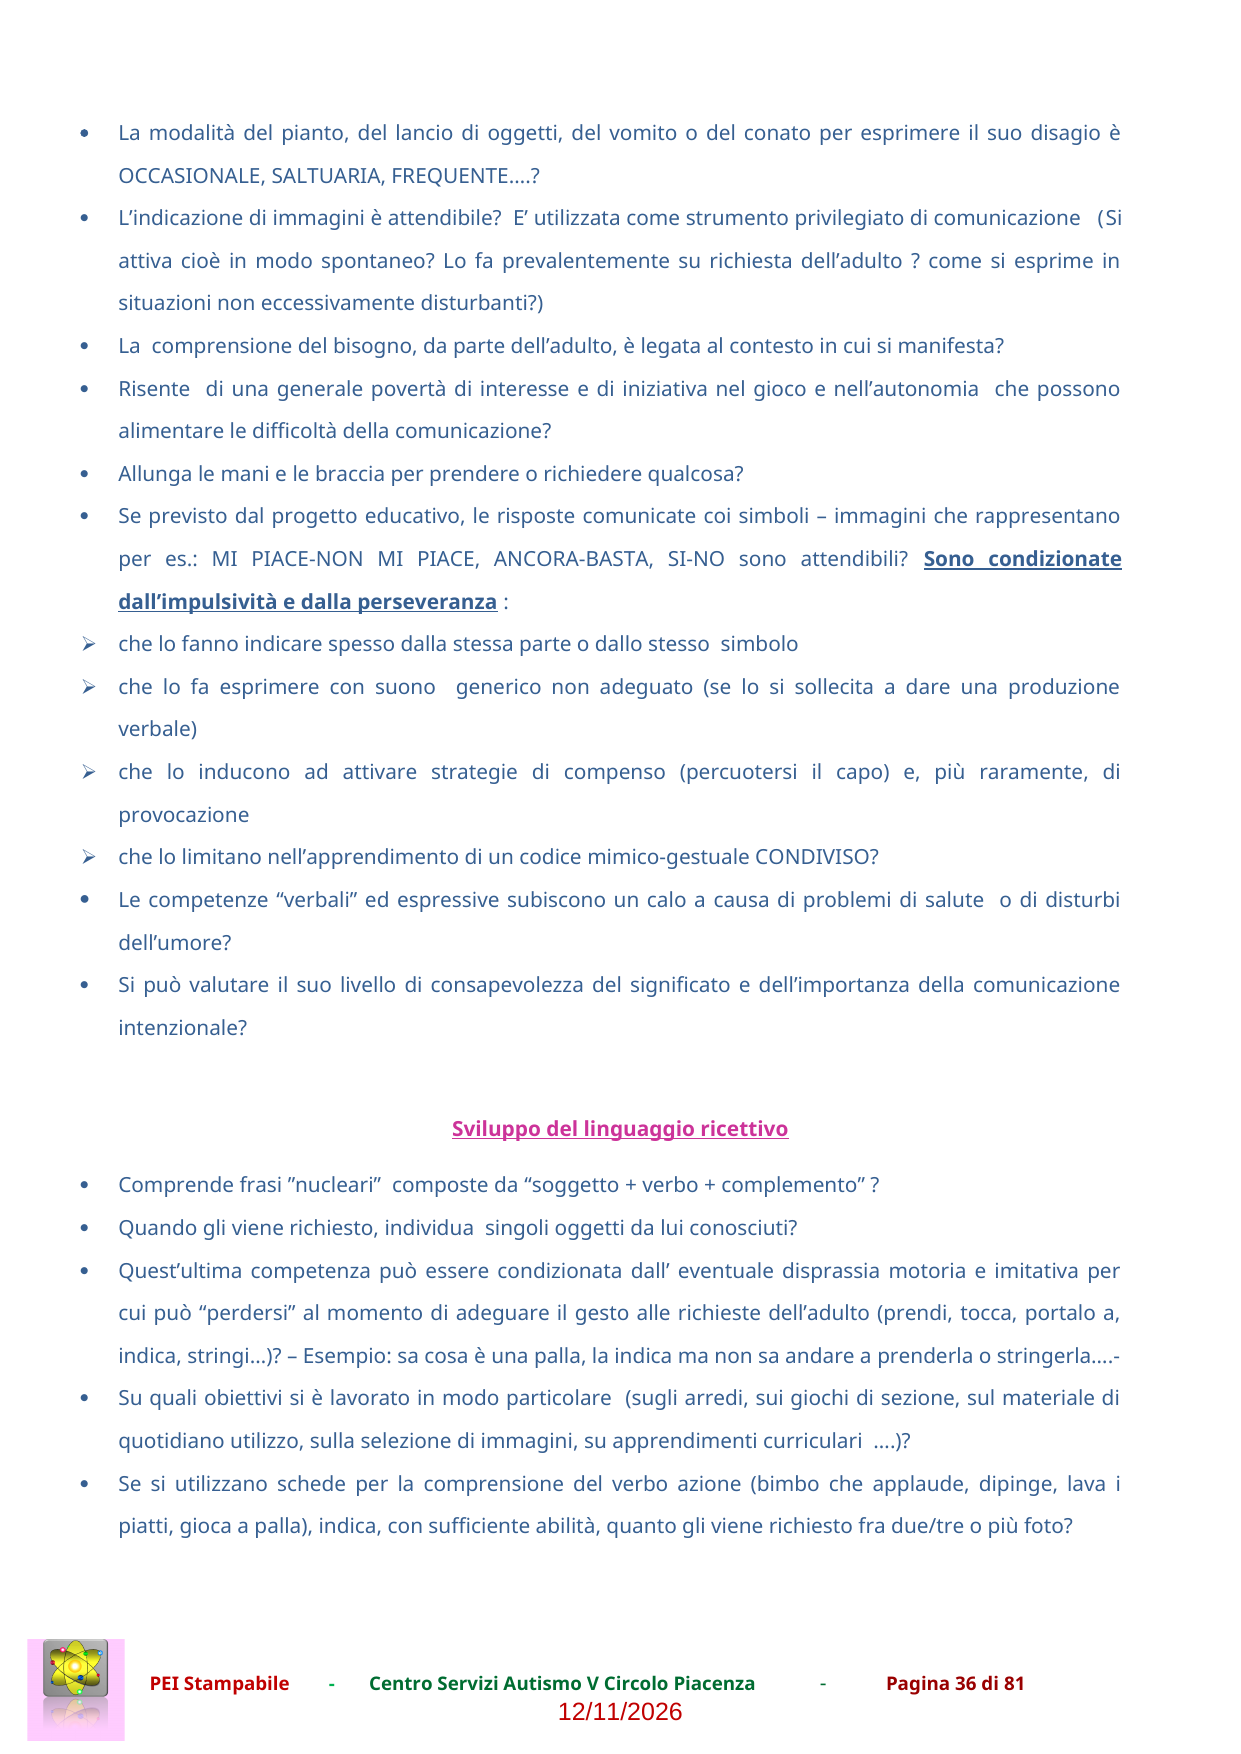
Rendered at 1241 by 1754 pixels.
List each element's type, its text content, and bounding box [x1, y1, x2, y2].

list che lo fanno indicare spesso dalla stessa parte o dallo stesso simbolo [81, 629, 1122, 658]
list Si può valutare il suo livello di consapevolezza del significato e dell’importanza della comunicazione intenzionale? [81, 970, 1122, 1041]
list che lo limitano nell’apprendimento di un codice mimico-gestuale CONDIVISO? [81, 842, 1122, 871]
list Quando gli viene richiesto, individua singoli oggetti da lui conosciuti? [81, 1213, 1122, 1242]
list Comprende frasi ”nucleari” composte da “soggetto + verbo + complemento” ? [81, 1171, 1122, 1199]
list Allunga le mani e le braccia per prendere o richiedere qualcosa? [81, 459, 1122, 487]
list che lo inducono ad attivare strategie di compenso (percuotersi il capo) e, più raramente, di provocazione [81, 757, 1122, 828]
list Le competenze “verbali” ed espressive subiscono un calo a causa di problemi di salute o di disturbi dell’umore? [81, 885, 1122, 956]
list Su quali obiettivi si è lavorato in modo particolare (sugli arredi, sui giochi di sezione, sul materiale di quotidiano utilizzo, sulla selezione di immagini, su apprendimenti curriculari ….)? [81, 1383, 1122, 1454]
list La comprensione del bisogno, da parte dell’adulto, è legata al contesto in cui si manifesta? [81, 331, 1122, 359]
text Sviluppo del linguaggio ricettivo [118, 1114, 1122, 1142]
list che lo fa esprimere con suono generico non adeguato (se lo si sollecita a dare una produzione verbale) [81, 672, 1122, 743]
list L’indicazione di immagini è attendibile? E’ utilizzata come strumento privilegiato di comunicazione (si attiva cioè in modo spontaneo? Lo fa prevalentemente su richiesta dell’adulto ? come si esprime in situazioni non eccessivamente disturbanti?) [81, 203, 1122, 317]
list Se si utilizzano schede per la comprensione del verbo azione (bimbo che applaude, dipinge, lava i piatti, gioca a palla), indica, con sufficiente abilità, quanto gli viene richiesto fra due/tre o più foto? [81, 1469, 1122, 1540]
list Se previsto dal progetto educativo, le risposte comunicate coi simboli – immagini che rappresentano per es.: MI PIACE-NON MI PIACE, ANCORA-BASTA, SI-NO sono attendibili? Sono condizionate dall’impulsività e dalla perseveranza : [81, 502, 1122, 615]
list Quest’ultima competenza può essere condizionata dall’ eventuale disprassia motoria e imitativa per cui può “perdersi” al momento di adeguare il gesto alle richieste dell’adulto (prendi, tocca, portalo a, indica, stringi…)? – Esempio: sa cosa è una palla, la indica ma non sa andare a prenderla o stringerla….- [81, 1256, 1122, 1369]
list La modalità del pianto, del lancio di oggetti, del vomito o del conato per esprimere il suo disagio è OCCASIONALE, SALTUARIA, FREQUENTE….? [81, 118, 1122, 189]
picture [27, 1639, 125, 1741]
list Risente di una generale povertà di interesse e di iniziativa nel gioco e nell’autonomia che possono alimentare le difficoltà della comunicazione? [81, 374, 1122, 445]
